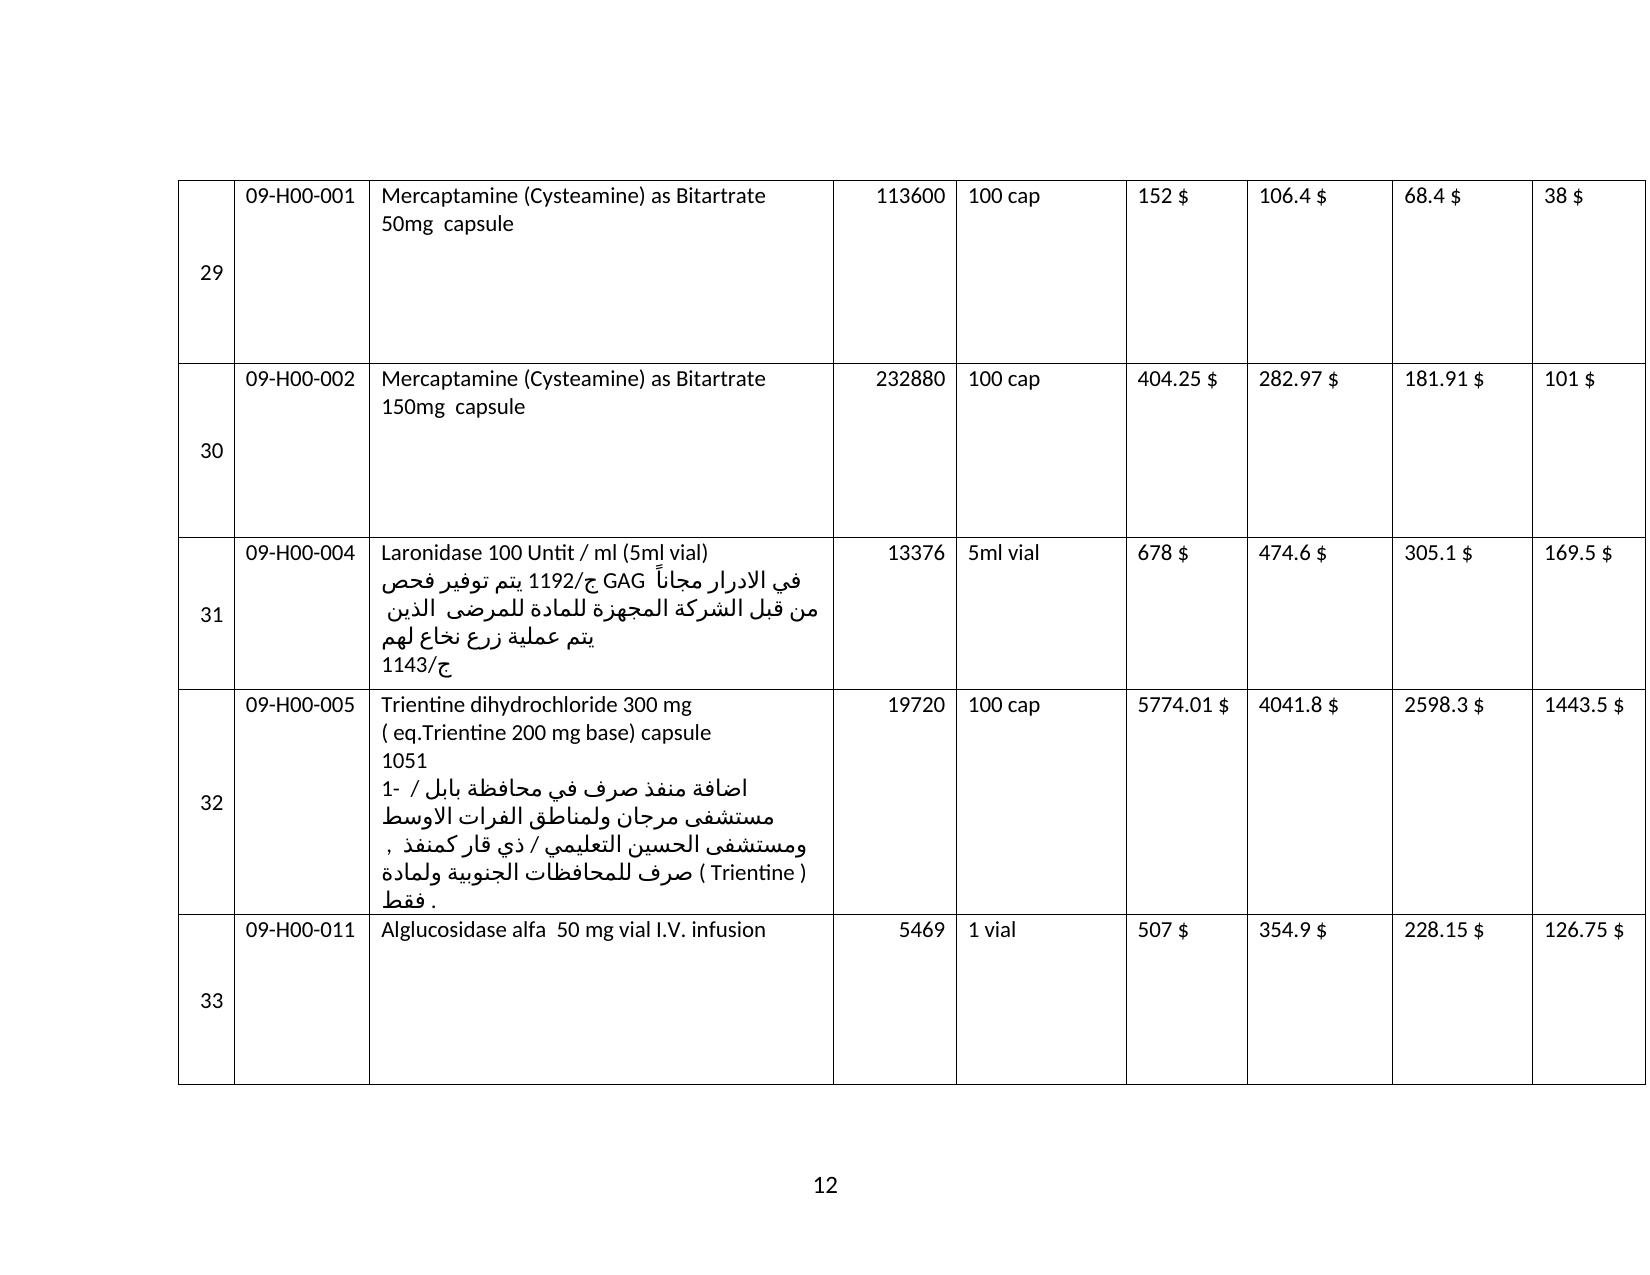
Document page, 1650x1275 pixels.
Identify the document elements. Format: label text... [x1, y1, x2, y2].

table_cell 101 $ [1533, 364, 1645, 537]
table_cell 354.9 $ [1248, 915, 1392, 1084]
table_cell 232880 [834, 364, 956, 537]
table_cell 13376 [834, 538, 956, 689]
table_cell Alglucosidase alfa 50 mg vial I.V. infusion [370, 915, 833, 1084]
table_cell Trientine dihydrochloride 300 mg ( eq.Trientine 200 mg base) capsule 1051 1- اضافة منفذ صرف في محافظة بابل / مستشفى مرجان ولمناطق الفرات الاوسط , ومستشفى الحسين التعليمي / ذي قار كمنفذ صرف للمحافظات الجنوبية ولمادة ( Trientine ) فقط . [370, 690, 833, 914]
table_cell 09-H00-004 [235, 538, 369, 689]
table_cell Mercaptamine (Cysteamine) as Bitartrate 150mg capsule [370, 364, 833, 537]
table_cell 38 $ [1533, 181, 1645, 363]
table_cell 5ml vial [957, 538, 1126, 689]
table_cell 152 $ [1127, 181, 1247, 363]
table_cell 4041.8 $ [1248, 690, 1392, 914]
table_cell 404.25 $ [1127, 364, 1247, 537]
table_cell 169.5 $ [1533, 538, 1645, 689]
table_cell 1443.5 $ [1533, 690, 1645, 914]
table_cell Mercaptamine (Cysteamine) as Bitartrate 50mg capsule [370, 181, 833, 363]
table_cell 474.6 $ [1248, 538, 1392, 689]
table_cell 507 $ [1127, 915, 1247, 1084]
table_cell 32 [179, 690, 234, 914]
table_cell 5469 [834, 915, 956, 1084]
table_cell 29 [179, 181, 234, 363]
table_cell 181.91 $ [1393, 364, 1532, 537]
table_cell 33 [179, 915, 234, 1084]
table_cell 09-H00-001 [235, 181, 369, 363]
table_cell 1 vial [957, 915, 1126, 1084]
table_cell 09-H00-011 [235, 915, 369, 1084]
table_cell 09-H00-005 [235, 690, 369, 914]
table_cell 106.4 $ [1248, 181, 1392, 363]
table_cell 305.1 $ [1393, 538, 1532, 689]
table_cell 31 [179, 538, 234, 689]
table_cell 09-H00-002 [235, 364, 369, 537]
table_cell 19720 [834, 690, 956, 914]
table_cell 228.15 $ [1393, 915, 1532, 1084]
table_cell 100 cap [957, 181, 1126, 363]
table_cell 30 [179, 364, 234, 537]
table_cell 282.97 $ [1248, 364, 1392, 537]
table_cell Laronidase 100 Untit / ml (5ml vial) ج/1192 يتم توفير فحص GAG في الادرار مجاناً من قبل الشركة المجهزة للمادة للمرضى الذين يتم عملية زرع نخاع لهم ج/1143 [370, 538, 833, 689]
table_cell 2598.3 $ [1393, 690, 1532, 914]
table_cell 126.75 $ [1533, 915, 1645, 1084]
table_cell 678 $ [1127, 538, 1247, 689]
table_cell 5774.01 $ [1127, 690, 1247, 914]
table_cell 113600 [834, 181, 956, 363]
table_cell 100 cap [957, 690, 1126, 914]
table_cell 100 cap [957, 364, 1126, 537]
table_cell 68.4 $ [1393, 181, 1532, 363]
